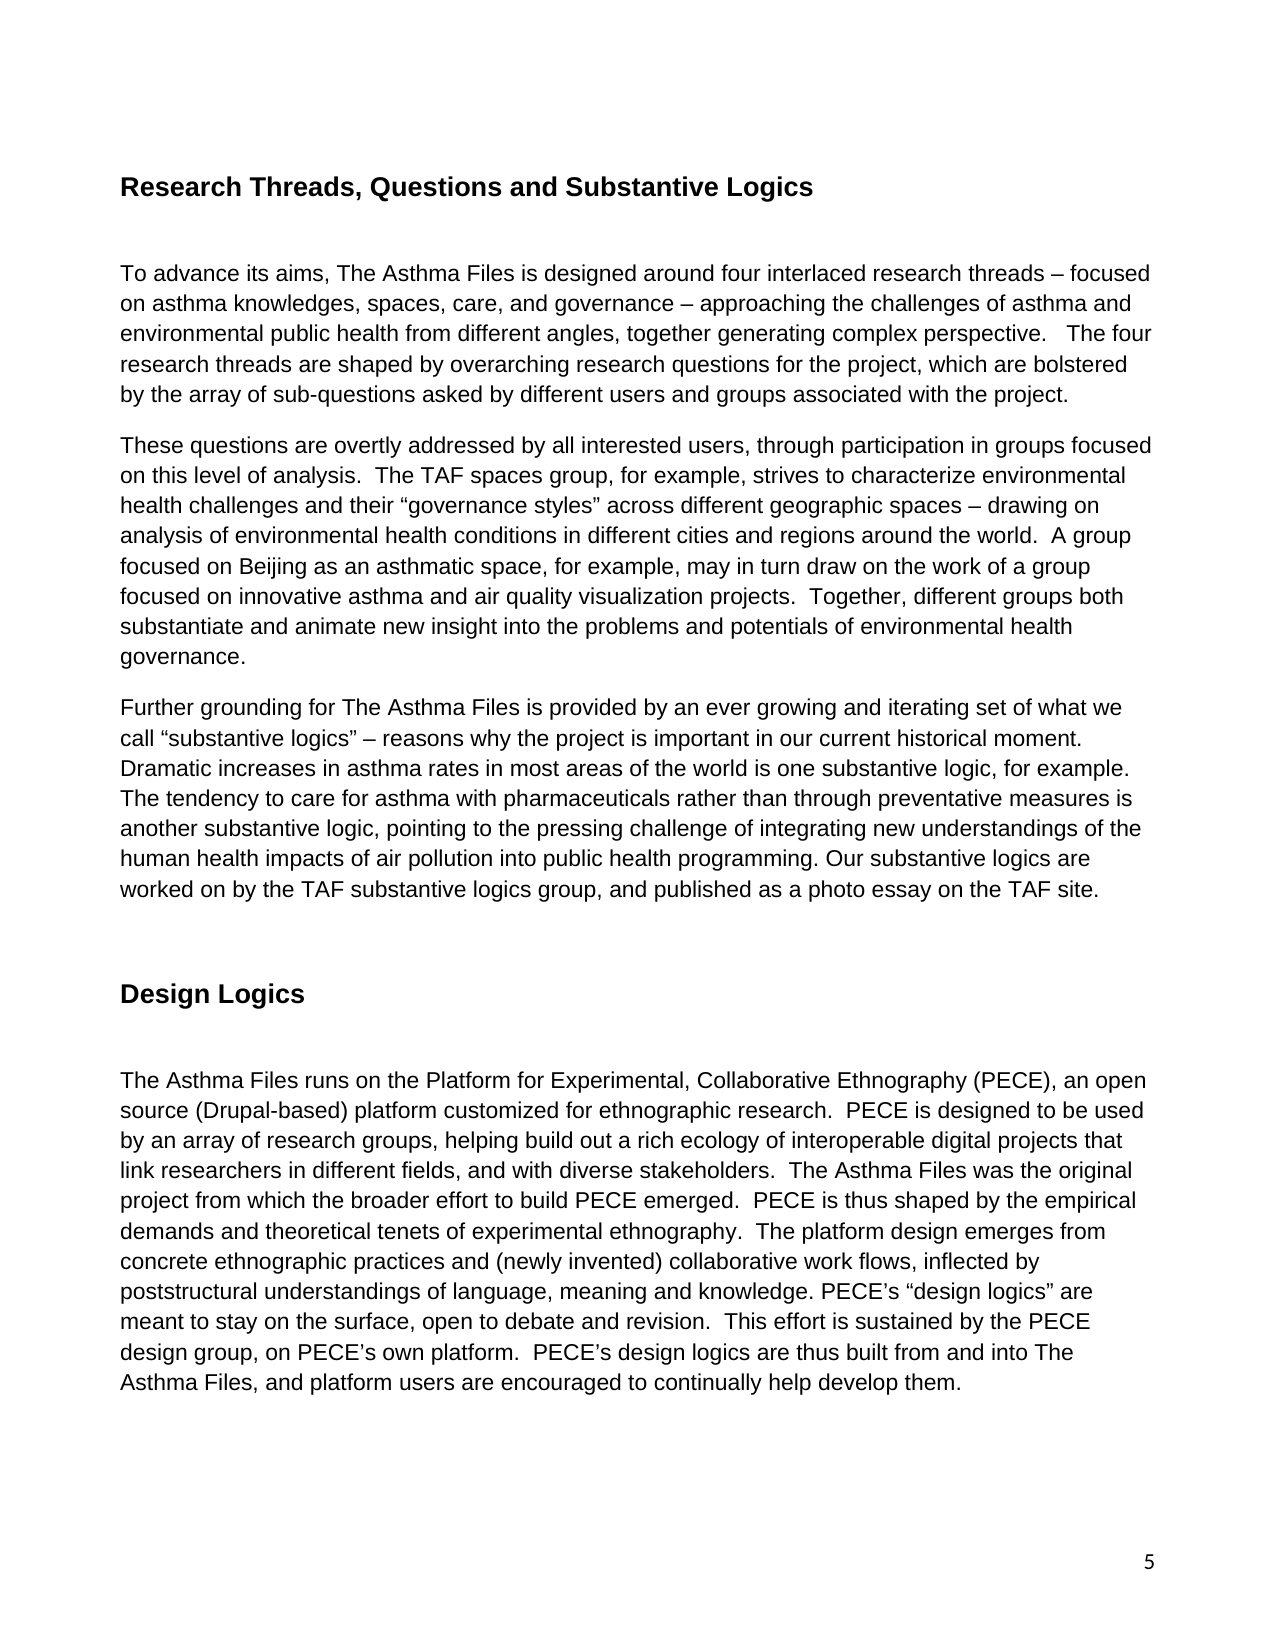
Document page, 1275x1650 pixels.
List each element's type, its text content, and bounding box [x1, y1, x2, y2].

text Further grounding for The Asthma Files is provided by an ever growing and iterating set of what we call “substantive logics” – reasons why the project is important in our current historical moment. Dramatic increases in asthma rates in most areas of the world is one substantive logic, for example. The tendency to care for asthma with pharmaceuticals rather than through preventative measures is another substantive logic, pointing to the pressing challenge of integrating new understandings of the human health impacts of air pollution into public health programming. Our substantive logics are worked on by the TAF substantive logics group, and published as a photo essay on the TAF site. [120, 694, 1155, 902]
subtitle Design Logics [120, 978, 1155, 1009]
text The Asthma Files runs on the Platform for Experimental, Collaborative Ethnography (PECE), an open source (Drupal-based) platform customized for ethnographic research. PECE is designed to be used by an array of research groups, helping build out a rich ecology of interoperable digital projects that link researchers in different fields, and with diverse stakeholders. The Asthma Files was the original project from which the broader effort to build PECE emerged. PECE is thus shaped by the empirical demands and theoretical tenets of experimental ethnography. The platform design emerges from concrete ethnographic practices and (newly invented) collaborative work flows, inflected by poststructural understandings of language, meaning and knowledge. PECE’s “design logics” are meant to stay on the surface, open to debate and revision. This effort is sustained by the PECE design group, on PECE’s own platform. PECE’s design logics are thus built from and into The Asthma Files, and platform users are encouraged to continually help develop them. [120, 1067, 1155, 1395]
text These questions are overtly addressed by all interested users, through participation in groups focused on this level of analysis. The TAF spaces group, for example, strives to characterize environmental health challenges and their “governance styles” across different geographic spaces – drawing on analysis of environmental health conditions in different cities and regions around the world. A group focused on Beijing as an asthmatic space, for example, may in turn draw on the work of a group focused on innovative asthma and air quality visualization projects. Together, different groups both substantiate and animate new insight into the problems and potentials of environmental health governance. [120, 432, 1155, 670]
subtitle Research Threads, Questions and Substantive Logics [120, 171, 1155, 202]
text To advance its aims, The Asthma Files is designed around four interlaced research threads – focused on asthma knowledges, spaces, care, and governance – approaching the challenges of asthma and environmental public health from different angles, together generating complex perspective. The four research threads are shaped by overarching research questions for the project, which are bolstered by the array of sub-questions asked by different users and groups associated with the project. [120, 260, 1155, 407]
